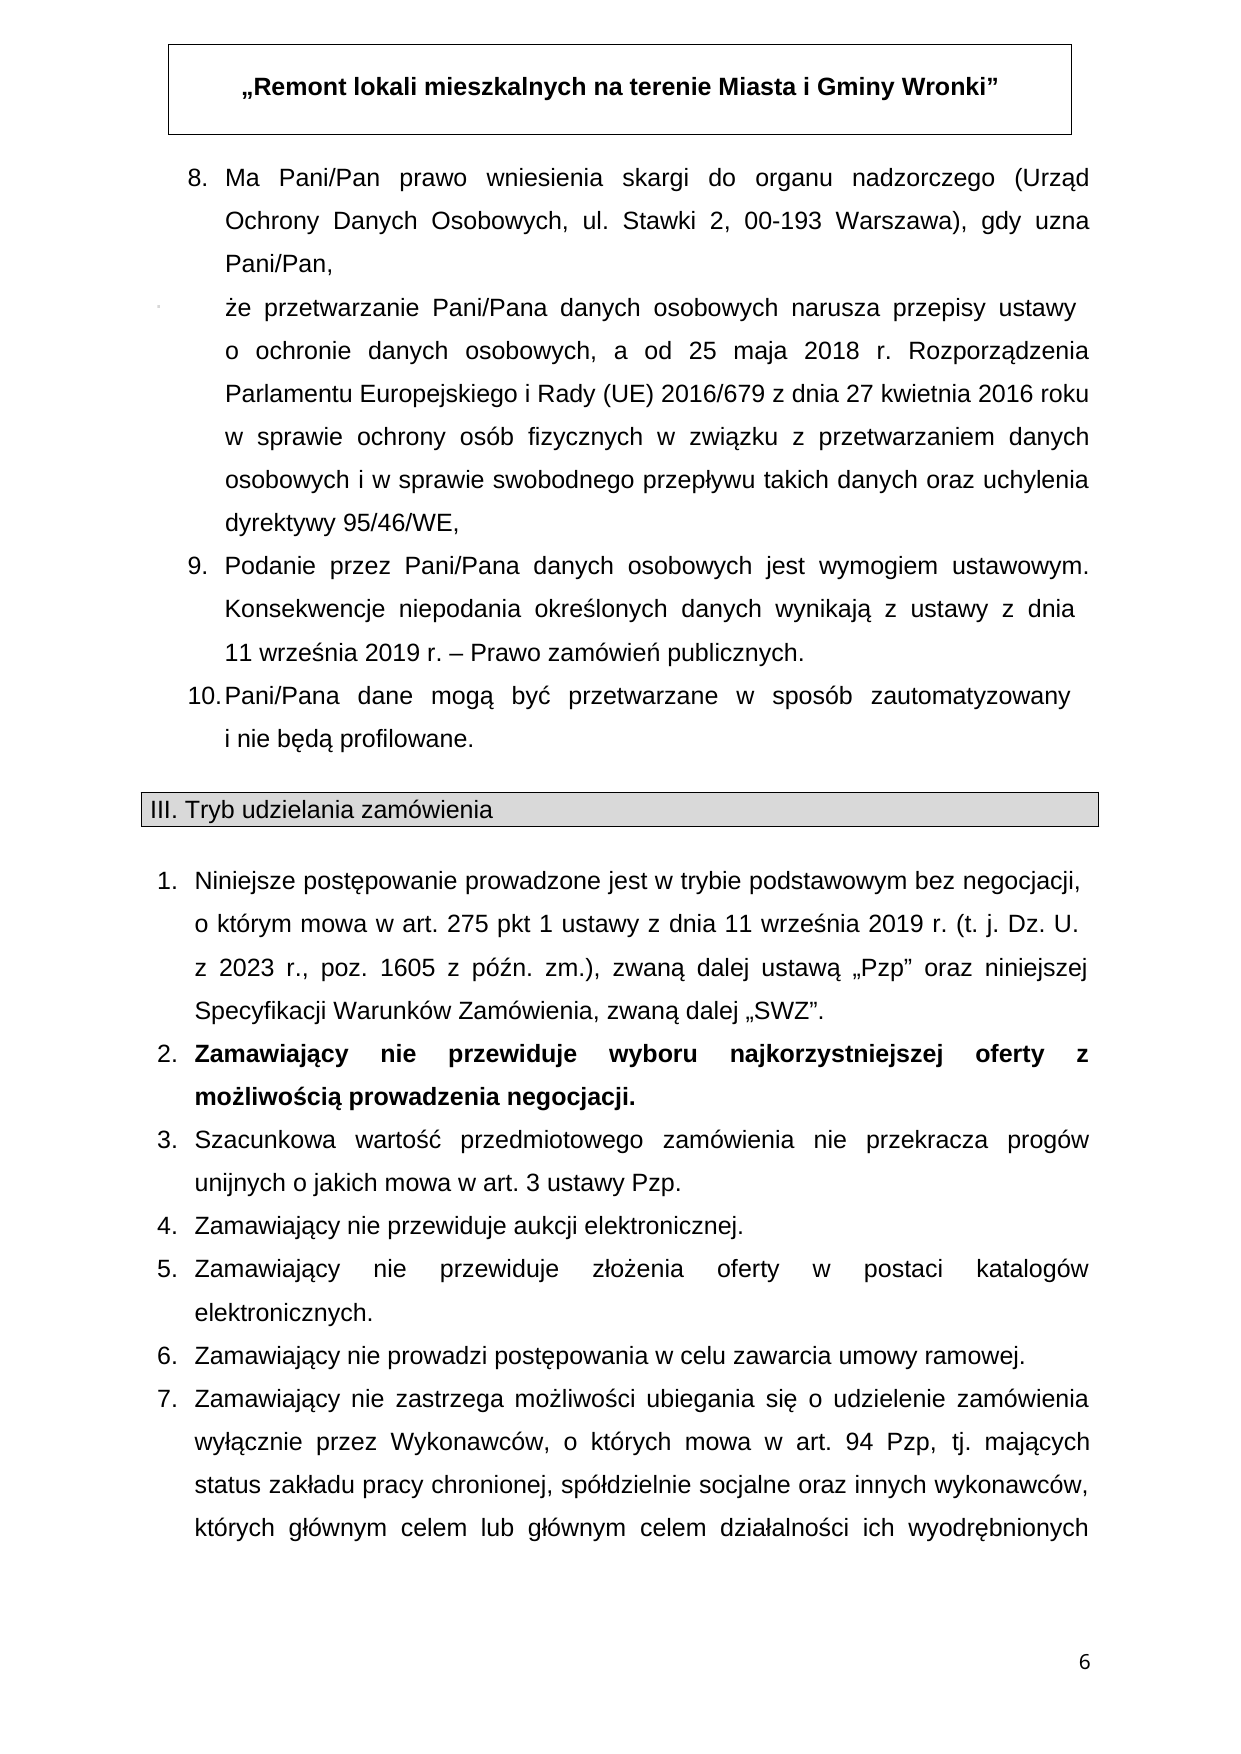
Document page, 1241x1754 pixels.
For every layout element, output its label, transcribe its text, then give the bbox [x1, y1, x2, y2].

list Niniejsze postępowanie prowadzone jest w trybie podstawowym bez negocjacji, o którym mowa w art. 275 pkt 1 ustawy z dnia 11 września 2019 r. (t. j. Dz. U. z 2023 r., poz. 1605 z późn. zm.), zwaną dalej ustawą „Pzp” oraz niniejszej Specyfikacji Warunków Zamówienia, zwaną dalej „SWZ”. [157, 866, 1090, 1024]
list Ma Pani/Pan prawo wniesienia skargi do organu nadzorczego (Urząd Ochrony Danych Osobowych, ul. Stawki 2, 00-193 Warszawa), gdy uzna Pani/Pan, że przetwarzanie Pani/Pana danych osobowych narusza przepisy ustawy o ochronie danych osobowych, a od 25 maja 2018 r. Rozporządzenia Parlamentu Europejskiego i Rady (UE) 2016/679 z dnia 27 kwietnia 2016 roku w sprawie ochrony osób fizycznych w związku z przetwarzaniem danych osobowych i w sprawie swobodnego przepływu takich danych oraz uchylenia dyrektywy 95/46/WE, [187, 163, 1090, 537]
list Zamawiający nie prowadzi postępowania w celu zawarcia umowy ramowej. [157, 1341, 1090, 1369]
list Zamawiający nie przewiduje wyboru najkorzystniejszej oferty z możliwością prowadzenia negocjacji. [157, 1039, 1090, 1111]
list Podanie przez Pani/Pana danych osobowych jest wymogiem ustawowym. Konsekwencje niepodania określonych danych wynikają z ustawy z dnia 11 września 2019 r. – Prawo zamówień publicznych. [187, 551, 1090, 666]
list Szacunkowa wartość przedmiotowego zamówienia nie przekracza progów unijnych o jakich mowa w art. 3 ustawy Pzp. [157, 1125, 1090, 1197]
list Zamawiający nie przewiduje złożenia oferty w postaci katalogów elektronicznych. [157, 1254, 1090, 1326]
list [157, 1384, 1090, 1542]
list Pani/Pana dane mogą być przetwarzane w sposób zautomatyzowany i nie będą profilowane. [187, 681, 1090, 752]
list Zamawiający nie przewiduje aukcji elektronicznej. [157, 1211, 1090, 1240]
subtitle III. Tryb udzielania zamówienia [142, 793, 1098, 826]
